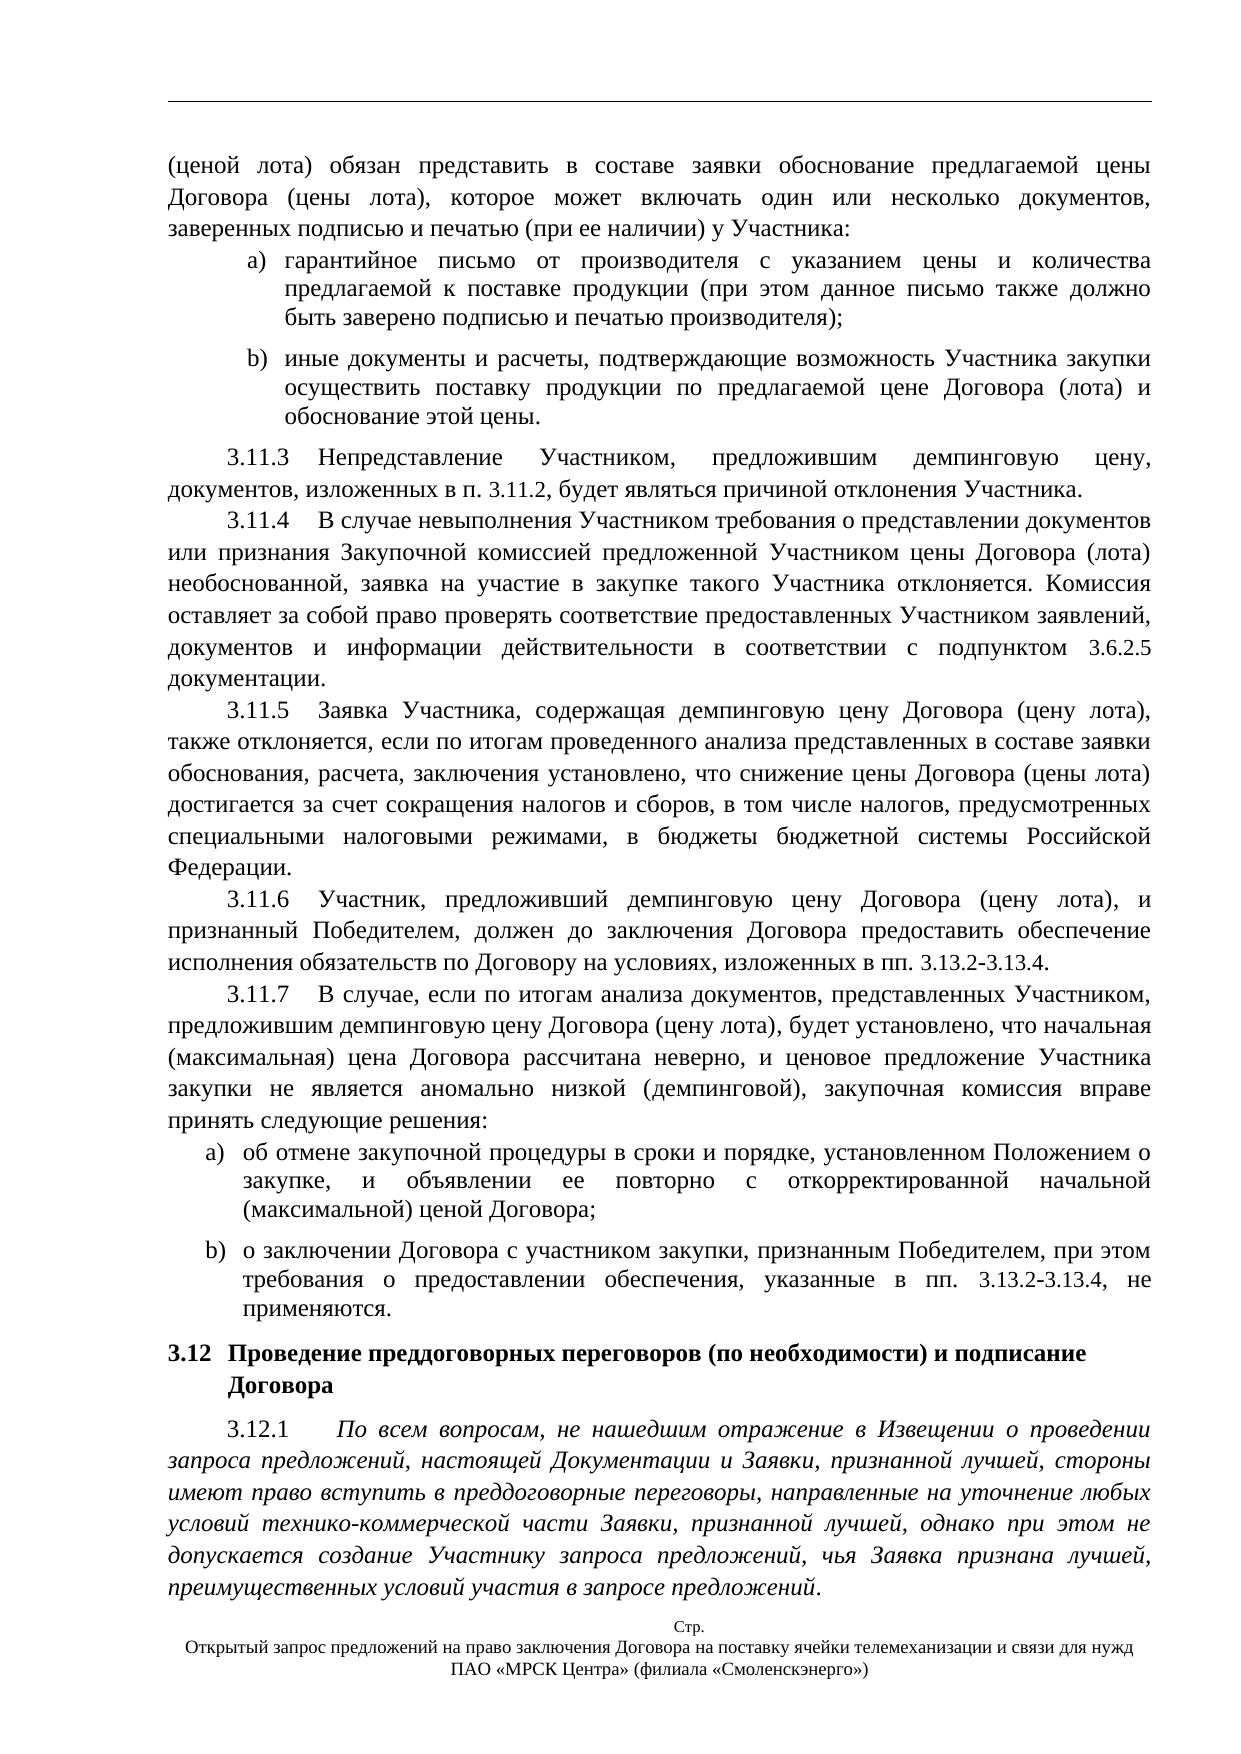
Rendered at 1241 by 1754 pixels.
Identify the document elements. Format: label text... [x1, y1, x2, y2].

list В случае невыполнения Участником требования о представлении документов или признания Закупочной комиссией предложенной Участником цены Договора (лота) необоснованной, заявка на участие в закупке такого Участника отклоняется. Комиссия оставляет за собой право проверять соответствие предоставленных Участником заявлений, документов и информации действительности в соответствии с подпунктом 3.6.2.5 документации. [168, 505, 1152, 692]
list В случае, если по итогам анализа документов, представленных Участником, предложившим демпинговую цену Договора (цену лота), будет установлено, что начальная (максимальная) цена Договора рассчитана неверно, и ценовое предложение Участника закупки не является аномально низкой (демпинговой), закупочная комиссия вправе принять следующие решения: [168, 979, 1152, 1134]
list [168, 150, 1152, 242]
list иные документы и расчеты, подтверждающие возможность Участника закупки осуществить поставку продукции по предлагаемой цене Договора (лота) и обоснование этой цены. [247, 343, 1152, 430]
list Участник, предложивший демпинговую цену Договора (цену лота), и признанный Победителем, должен до заключения Договора предоставить обеспечение исполнения обязательств по Договору на условиях, изложенных в пп. 3.13.2-3.13.4. [168, 884, 1152, 976]
list По всем вопросам, не нашедшим отражение в Извещении о проведении запроса предложений, настоящей Документации и Заявки, признанной лучшей, стороны имеют право вступить в преддоговорные переговоры, направленные на уточнение любых условий технико-коммерческой части Заявки, признанной лучшей, однако при этом не допускается создание Участнику запроса предложений, чья Заявка признана лучшей, преимущественных условий участия в запросе предложений. [168, 1414, 1152, 1600]
list о заключении Договора с участником закупки, признанным Победителем, при этом требования о предоставлении обеспечения, указанные в пп. 3.13.2-3.13.4, не применяются. [205, 1235, 1152, 1322]
list Заявка Участника, содержащая демпинговую цену Договора (цену лота), также отклоняется, если по итогам проведенного анализа представленных в составе заявки обоснования, расчета, заключения установлено, что снижение цены Договора (цены лота) достигается за счет сокращения налогов и сборов, в том числе налогов, предусмотренных специальными налоговыми режимами, в бюджеты бюджетной системы Российской Федерации. [168, 695, 1152, 881]
subtitle Проведение преддоговорных переговоров (по необходимости) и подписание Договора [168, 1338, 1152, 1398]
list Непредставление Участником, предложившим демпинговую цену, документов, изложенных в п. 3.11.2, будет являться причиной отклонения Участника. [168, 442, 1152, 502]
list об отмене закупочной процедуры в сроки и порядке, установленном Положением о закупке, и объявлении ее повторно с откорректированной начальной (максимальной) ценой Договора; [205, 1137, 1152, 1223]
list гарантийное письмо от производителя с указанием цены и количества предлагаемой к поставке продукции (при этом данное письмо также должно быть заверено подписью и печатью производителя); [247, 245, 1152, 331]
